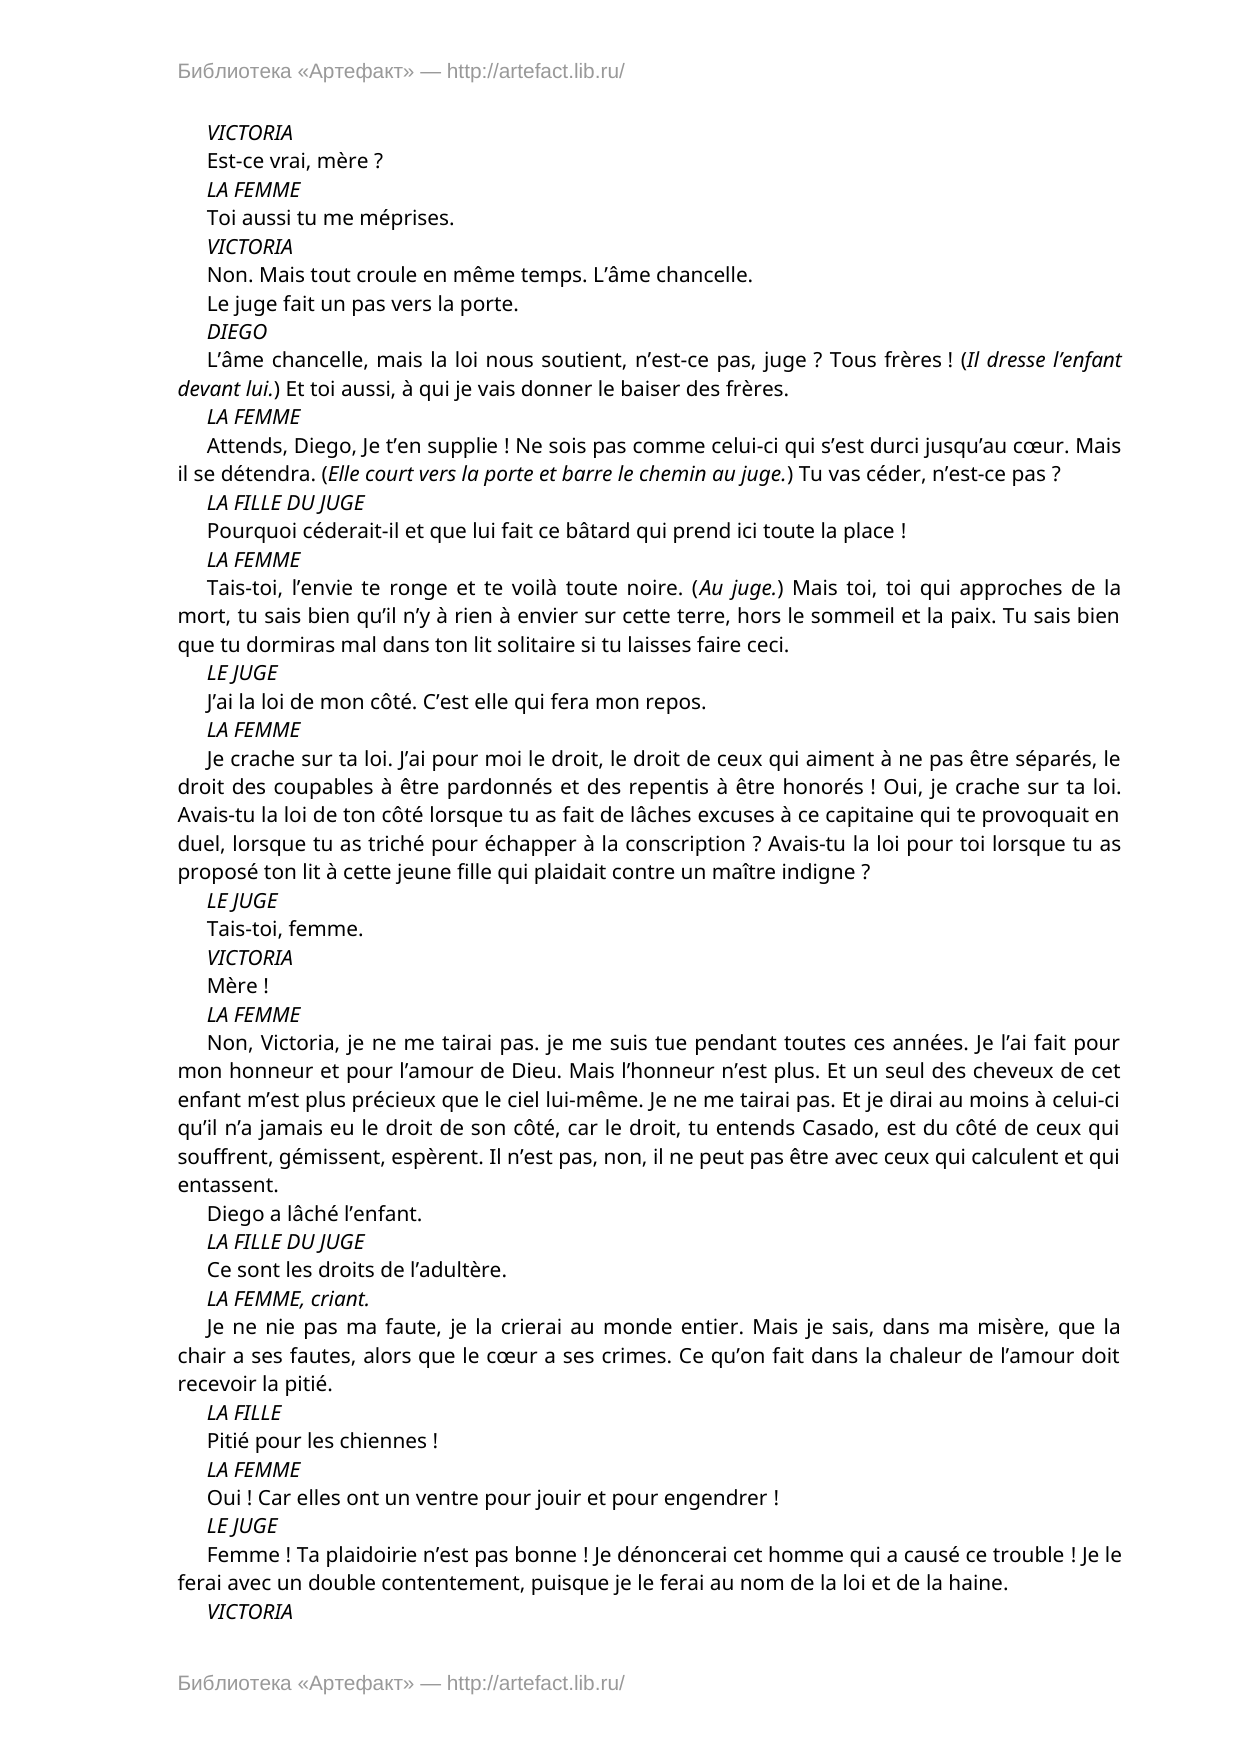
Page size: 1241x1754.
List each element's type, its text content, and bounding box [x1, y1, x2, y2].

text LA FILLE [177, 1398, 1122, 1426]
text Pourquoi céderait-il et que lui fait ce bâtard qui prend ici toute la place ! [177, 516, 1122, 545]
text Le juge fait un pas vers la porte. [177, 289, 1122, 317]
text LE JUGE [177, 886, 1122, 914]
text VICTORIA [177, 943, 1122, 971]
text VICTORIA [177, 1597, 1122, 1625]
text Est-ce vrai, mère ? [177, 147, 1122, 175]
text J’ai la loi de mon côté. C’est elle qui fera mon repos. [177, 687, 1122, 715]
text Toi aussi tu me méprises. [177, 203, 1122, 232]
text Non. Mais tout croule en même temps. L’âme chancelle. [177, 260, 1122, 289]
text VICTORIA [177, 118, 1122, 147]
text Femme ! Ta plaidoirie n’est pas bonne ! Je dénoncerai cet homme qui a causé ce trouble ! Je le ferai avec un double contentement, puisque je le ferai au nom de la loi et de la haine. [177, 1540, 1122, 1597]
text Oui ! Car elles ont un ventre pour jouir et pour engendrer ! [177, 1483, 1122, 1512]
text LA FEMME [177, 1455, 1122, 1483]
text Attends, Diego, Je t’en supplie ! Ne sois pas comme celui-ci qui s’est durci jusqu’au cœur. Mais il se détendra. (Elle court vers la porte et barre le chemin au juge.) Tu vas céder, n’est-ce pas ? [177, 431, 1122, 488]
text LA FEMME [177, 175, 1122, 203]
text LA FEMME [177, 1000, 1122, 1028]
text Ce sont les droits de l’adultère. [177, 1256, 1122, 1284]
text LA FEMME [177, 402, 1122, 431]
text LA FILLE DU JUGE [177, 488, 1122, 516]
text LA FEMME [177, 545, 1122, 573]
text Non, Victoria, je ne me tairai pas. je me suis tue pendant toutes ces années. Je l’ai fait pour mon honneur et pour l’amour de Dieu. Mais l’honneur n’est plus. Et un seul des cheveux de cet enfant m’est plus précieux que le ciel lui-même. Je ne me tairai pas. Et je dirai au moins à celui-ci qu’il n’a jamais eu le droit de son côté, car le droit, tu entends Casado, est du côté de ceux qui souffrent, gémissent, espèrent. Il n’est pas, non, il ne peut pas être avec ceux qui calculent et qui entassent. [177, 1028, 1122, 1199]
text L’âme chancelle, mais la loi nous soutient, n’est-ce pas, juge ? Tous frères ! (Il dresse l’enfant devant lui.) Et toi aussi, à qui je vais donner le baiser des frères. [177, 346, 1122, 402]
text Je crache sur ta loi. J’ai pour moi le droit, le droit de ceux qui aiment à ne pas être séparés, le droit des coupables à être pardonnés et des repentis à être honorés ! Oui, je crache sur ta loi. Avais-tu la loi de ton côté lorsque tu as fait de lâches excuses à ce capitaine qui te provoquait en duel, lorsque tu as triché pour échapper à la conscription ? Avais-tu la loi pour toi lorsque tu as proposé ton lit à cette jeune fille qui plaidait contre un maître indigne ? [177, 744, 1122, 886]
text LE JUGE [177, 658, 1122, 687]
text LE JUGE [177, 1512, 1122, 1540]
text Diego a lâché l’enfant. [177, 1199, 1122, 1227]
text Je ne nie pas ma faute, je la crierai au monde entier. Mais je sais, dans ma misère, que la chair a ses fautes, alors que le cœur a ses crimes. Ce qu’on fait dans la chaleur de l’amour doit recevoir la pitié. [177, 1312, 1122, 1398]
text DIEGO [177, 317, 1122, 346]
text VICTORIA [177, 232, 1122, 260]
text Tais-toi, femme. [177, 914, 1122, 943]
text Tais-toi, l’envie te ronge et te voilà toute noire. (Au juge.) Mais toi, toi qui approches de la mort, tu sais bien qu’il n’y à rien à envier sur cette terre, hors le sommeil et la paix. Tu sais bien que tu dormiras mal dans ton lit solitaire si tu laisses faire ceci. [177, 573, 1122, 658]
text LA FEMME [177, 715, 1122, 744]
text LA FEMME, criant. [177, 1284, 1122, 1312]
text Pitié pour les chiennes ! [177, 1426, 1122, 1455]
text Mère ! [177, 971, 1122, 1000]
text LA FILLE DU JUGE [177, 1227, 1122, 1256]
